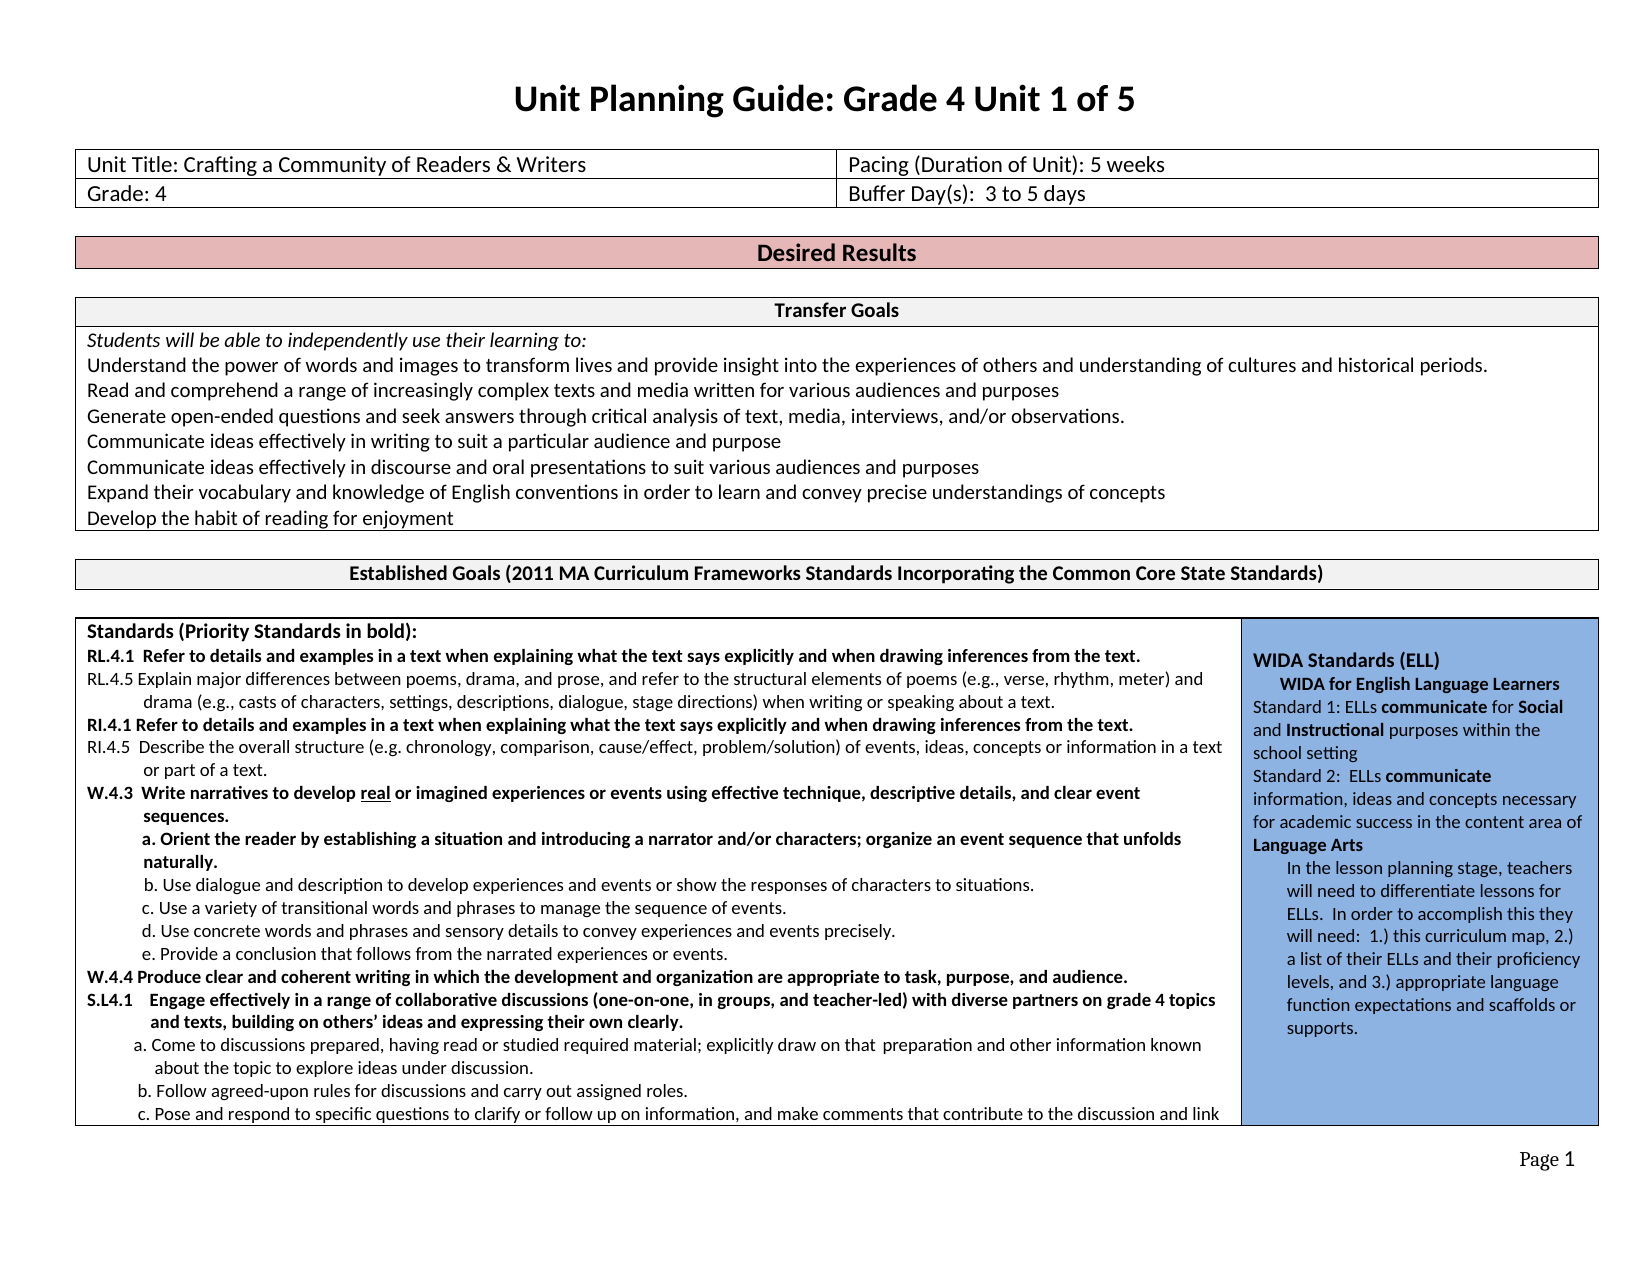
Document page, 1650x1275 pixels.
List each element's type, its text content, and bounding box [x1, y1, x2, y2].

table_header Established Goals (2011 MA Curriculum Frameworks Standards Incorporating the Common Core State Standards) [76, 560, 1598, 588]
table_header Pacing (Duration of Unit): 5 weeks [837, 150, 1598, 178]
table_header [76, 619, 1241, 1125]
table_header Unit Title: Crafting a Community of Readers & Writers [76, 150, 836, 178]
table_cell Grade: 4 [76, 179, 836, 207]
table_header Transfer Goals [76, 298, 1598, 326]
table_cell Buffer Day(s): 3 to 5 days [837, 179, 1598, 207]
table_cell Students will be able to independently use their learning to: Understand the power of words and images to transform lives and provide insight into the experiences of others and understanding of cultures and historical periods. Read and comprehend a range of increasingly complex texts and media written for various audiences and purposes Generate open-ended questions and seek answers through critical analysis of text, media, interviews, and/or observations. Communicate ideas effectively in writing to suit a particular audience and purpose Communicate ideas effectively in discourse and oral presentations to suit various audiences and purposes Expand their vocabulary and knowledge of English conventions in order to learn and convey precise understandings of concepts Develop the habit of reading for enjoyment [76, 327, 1598, 530]
table_header Desired Results [76, 237, 1598, 268]
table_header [1242, 619, 1598, 1125]
text Unit Planning Guide: Grade 4 Unit 1 of 5 [75, 75, 1575, 121]
